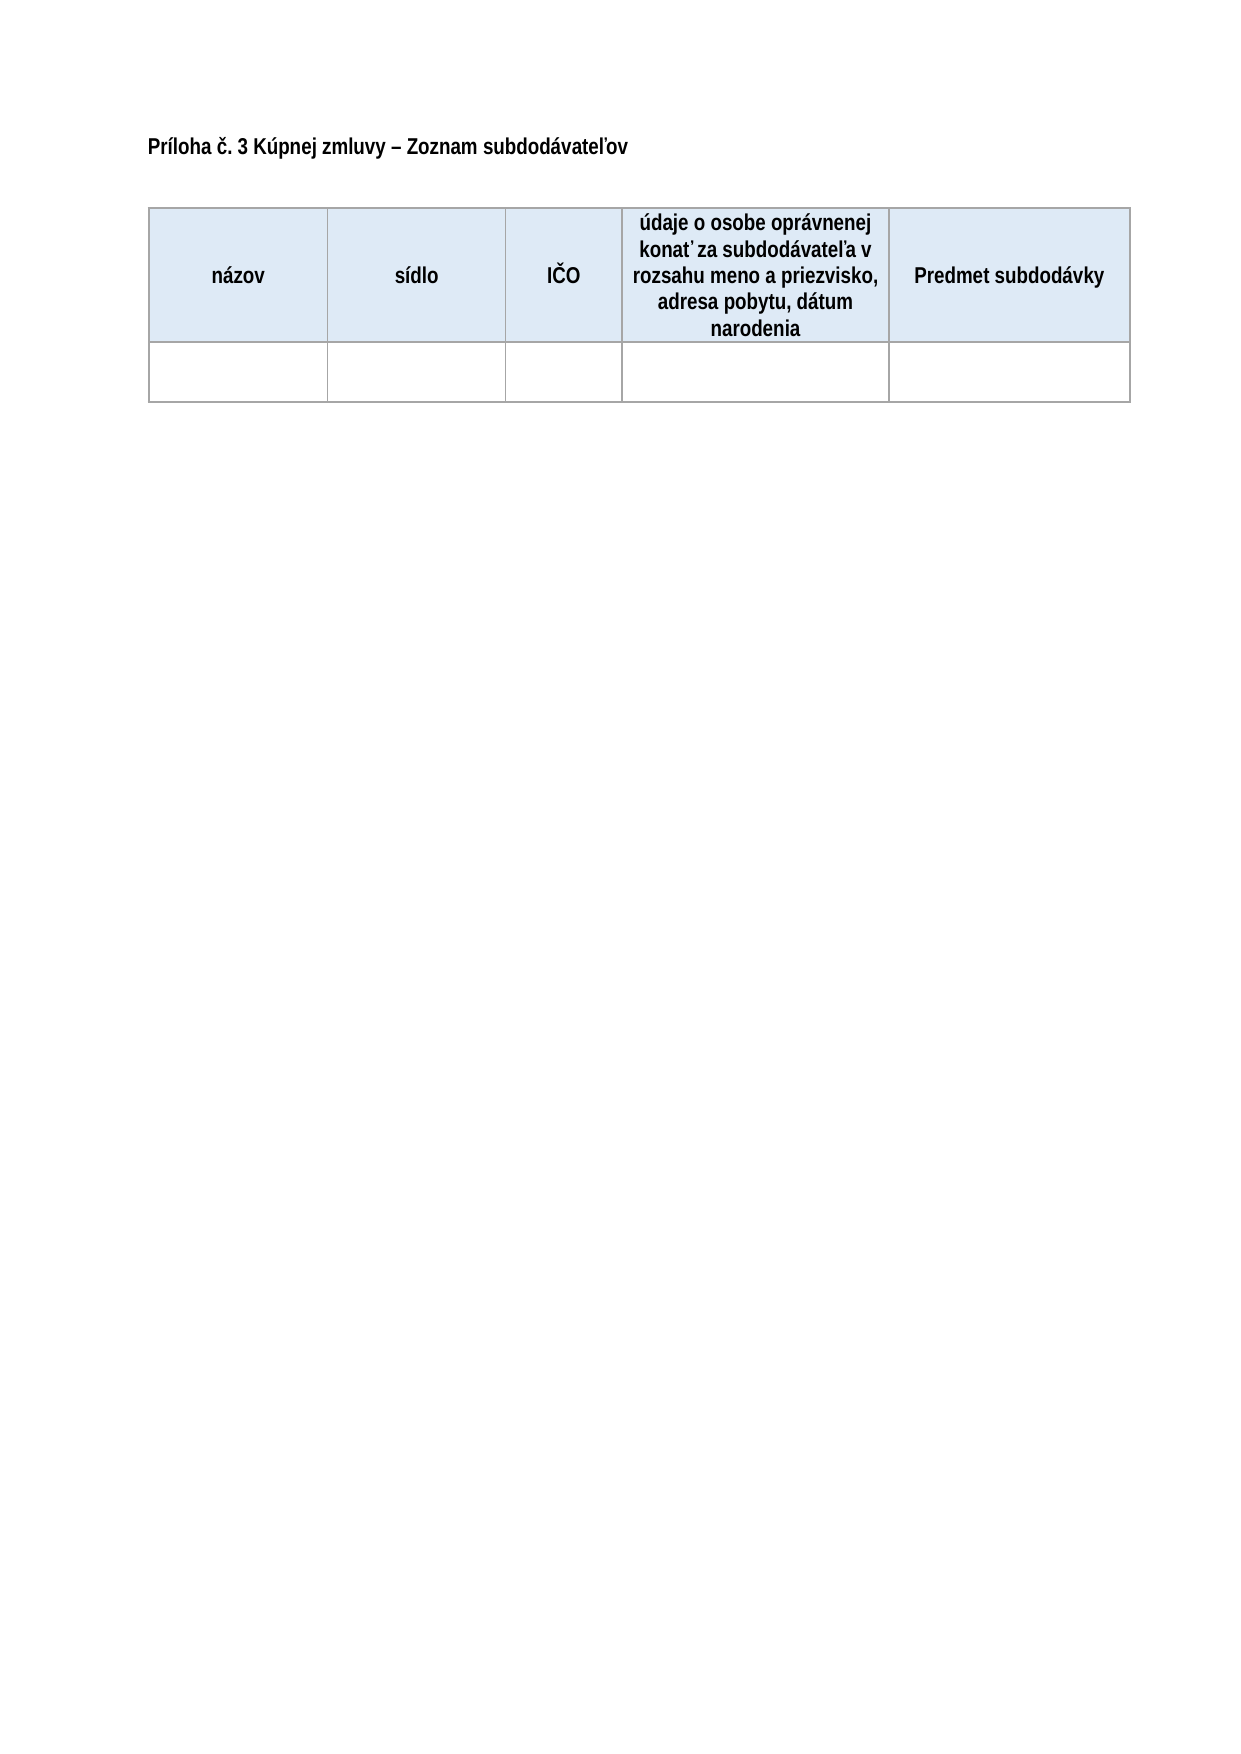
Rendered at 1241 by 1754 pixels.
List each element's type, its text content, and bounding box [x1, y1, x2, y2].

table_header názov [150, 209, 327, 341]
table_cell [506, 343, 621, 401]
table_header IČO [506, 209, 621, 341]
table_cell [328, 343, 505, 401]
text Príloha č. 3 Kúpnej zmluvy – Zoznam subdodávateľov [148, 133, 1122, 159]
table_header Predmet subdodávky [890, 209, 1129, 341]
table_cell [623, 343, 888, 401]
table_header údaje o osobe oprávnenej konať za subdodávateľa v rozsahu meno a priezvisko, adresa pobytu, dátum narodenia [623, 209, 888, 341]
table_cell [150, 343, 327, 401]
table_cell [890, 343, 1129, 401]
table_header sídlo [328, 209, 505, 341]
